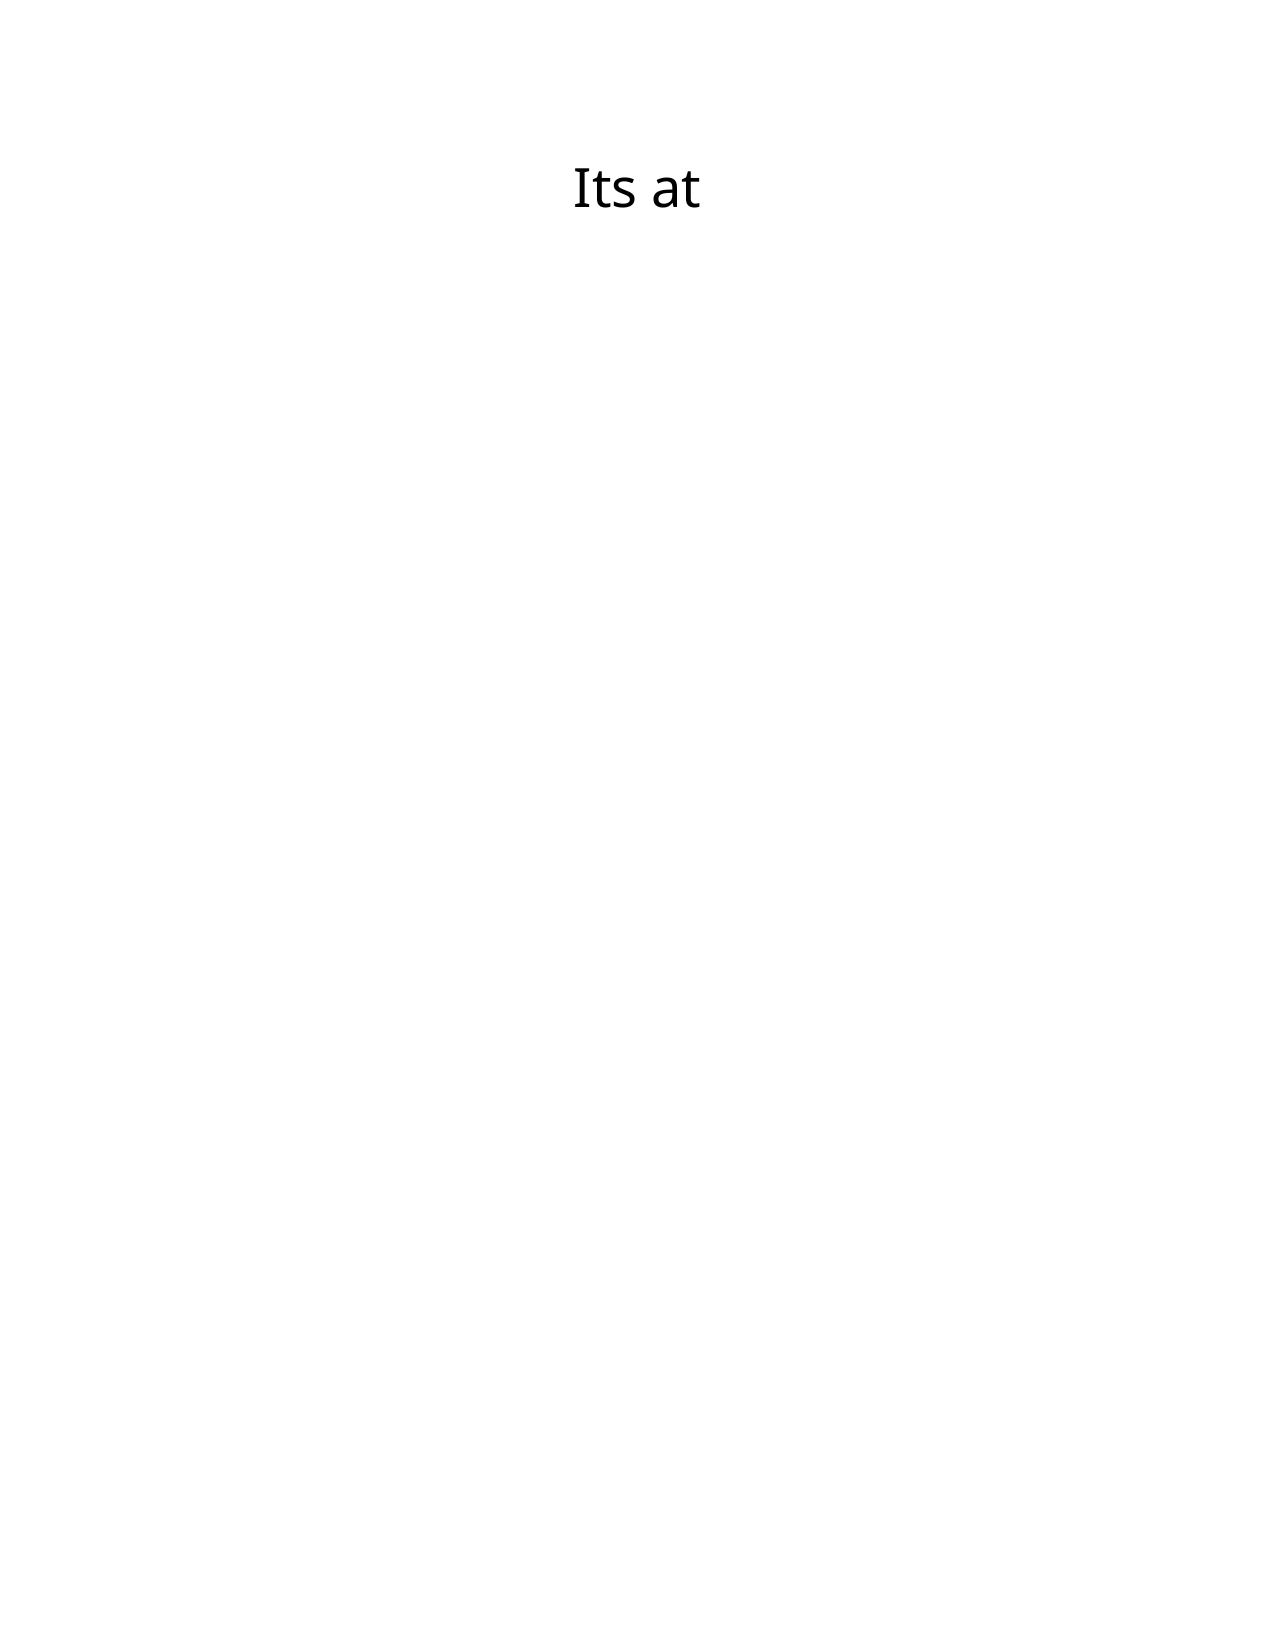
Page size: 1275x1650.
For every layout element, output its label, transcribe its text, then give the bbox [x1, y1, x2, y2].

text Its at [150, 150, 1125, 224]
